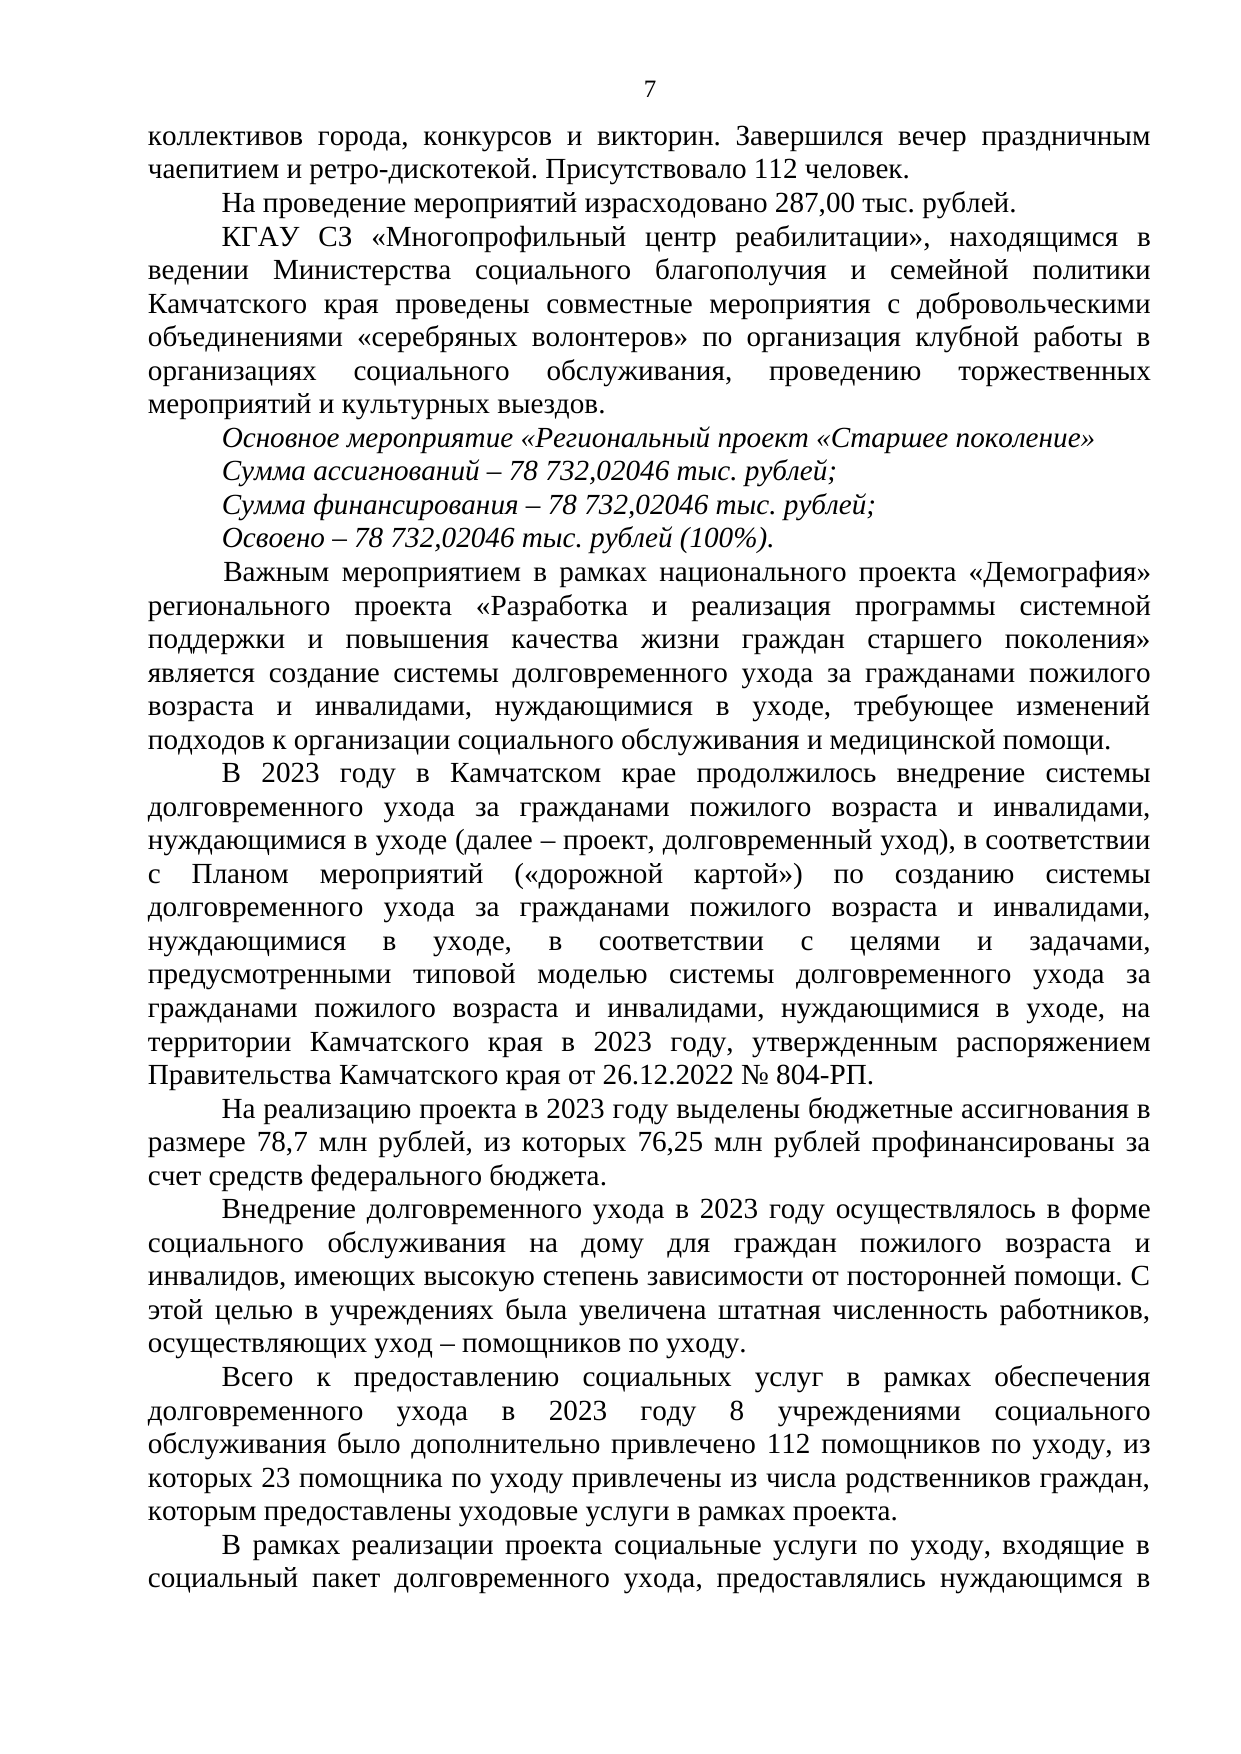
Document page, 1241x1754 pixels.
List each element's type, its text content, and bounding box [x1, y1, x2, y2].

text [148, 118, 1152, 185]
text Внедрение долговременного ухода в 2023 году осуществлялось в форме социального обслуживания на дому для граждан пожилого возраста и инвалидов, имеющих высокую степень зависимости от посторонней помощи. С этой целью в учреждениях была увеличена штатная численность работников, осуществляющих уход – помощников по уходу. [148, 1191, 1152, 1359]
text Освоено – 78 732,02046 тыс. рублей (100%). [148, 521, 1152, 554]
text В 2023 году в Камчатском крае продолжилось внедрение системы долговременного ухода за гражданами пожилого возраста и инвалидами, нуждающимися в уходе (далее – проект, долговременный уход), в соответствии с Планом мероприятий («дорожной картой») по созданию системы долговременного ухода за гражданами пожилого возраста и инвалидами, нуждающимися в уходе, в соответствии с целями и задачами, предусмотренными типовой моделью системы долговременного ухода за гражданами пожилого возраста и инвалидами, нуждающимися в уходе, на территории Камчатского края в 2023 году, утвержденным распоряжением Правительства Камчатского края от 26.12.2022 № 804-РП. [148, 755, 1152, 1091]
text Всего к предоставлению социальных услуг в рамках обеспечения долговременного ухода в 2023 году 8 учреждениями социального обслуживания было дополнительно привлечено 112 помощников по уходу, из которых 23 помощника по уходу привлечены из числа родственников граждан, которым предоставлены уходовые услуги в рамках проекта. [148, 1359, 1152, 1527]
text Основное мероприятие «Региональный проект «Старшее поколение» [148, 420, 1152, 453]
text Сумма финансирования – 78 732,02046 тыс. рублей; [148, 487, 1152, 521]
text Сумма ассигнований – 78 732,02046 тыс. рублей; [148, 453, 1152, 487]
text КГАУ СЗ «Многопрофильный центр реабилитации», находящимся в ведении Министерства социального благополучия и семейной политики Камчатского края проведены совместные мероприятия с добровольческими объединениями «серебряных волонтеров» по организация клубной работы в организациях социального обслуживания, проведению торжественных мероприятий и культурных выездов. [148, 219, 1152, 420]
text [148, 1527, 1152, 1594]
text Важным мероприятием в рамках национального проекта «Демография» регионального проекта «Разработка и реализация программы системной поддержки и повышения качества жизни граждан старшего поколения» является создание системы долговременного ухода за гражданами пожилого возраста и инвалидами, нуждающимися в уходе, требующее изменений подходов к организации социального обслуживания и медицинской помощи. [148, 554, 1152, 755]
text На реализацию проекта в 2023 году выделены бюджетные ассигнования в размере 78,7 млн рублей, из которых 76,25 млн рублей профинансированы за счет средств федерального бюджета. [148, 1091, 1152, 1191]
text На проведение мероприятий израсходовано 287,00 тыс. рублей. [148, 185, 1152, 219]
